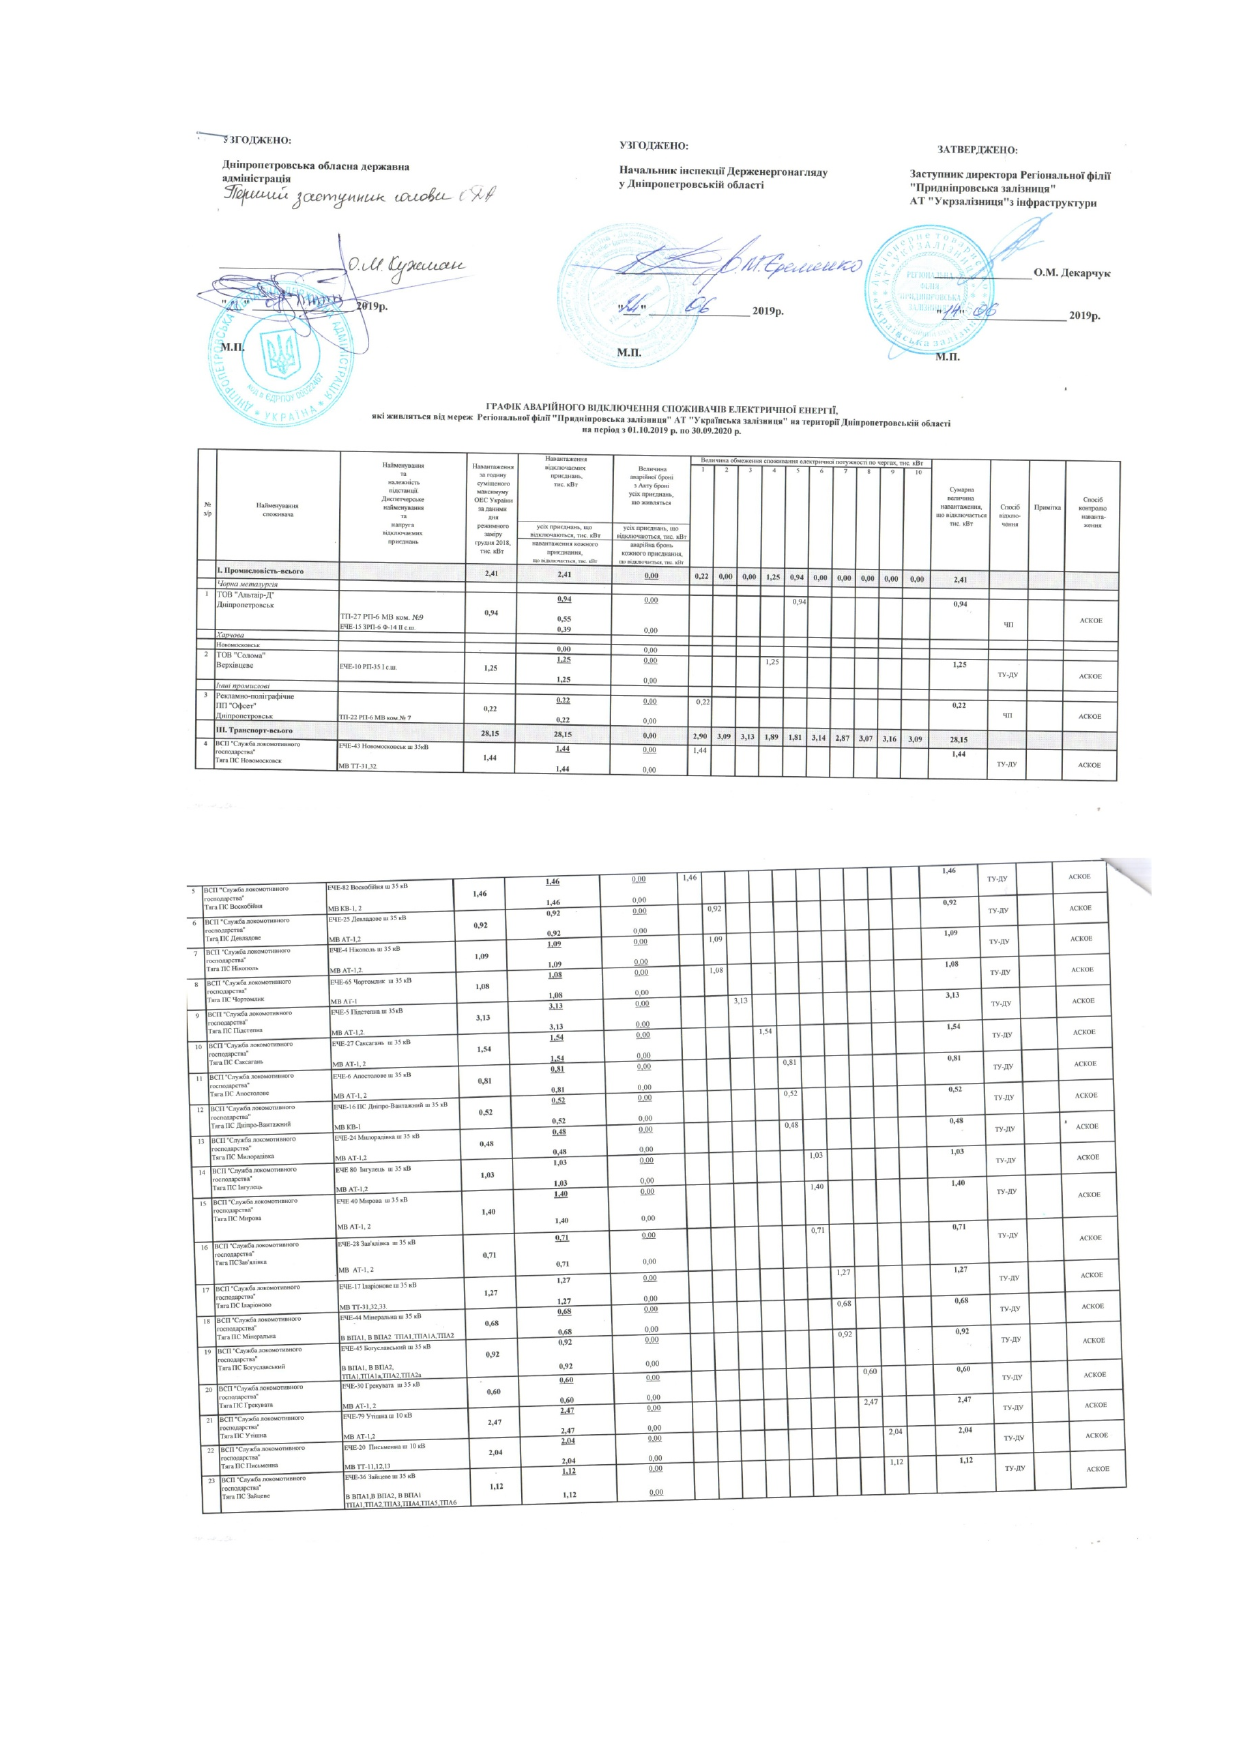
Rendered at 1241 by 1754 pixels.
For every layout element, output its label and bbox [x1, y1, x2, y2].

picture [177, 851, 1152, 1560]
picture [177, 118, 1152, 827]
